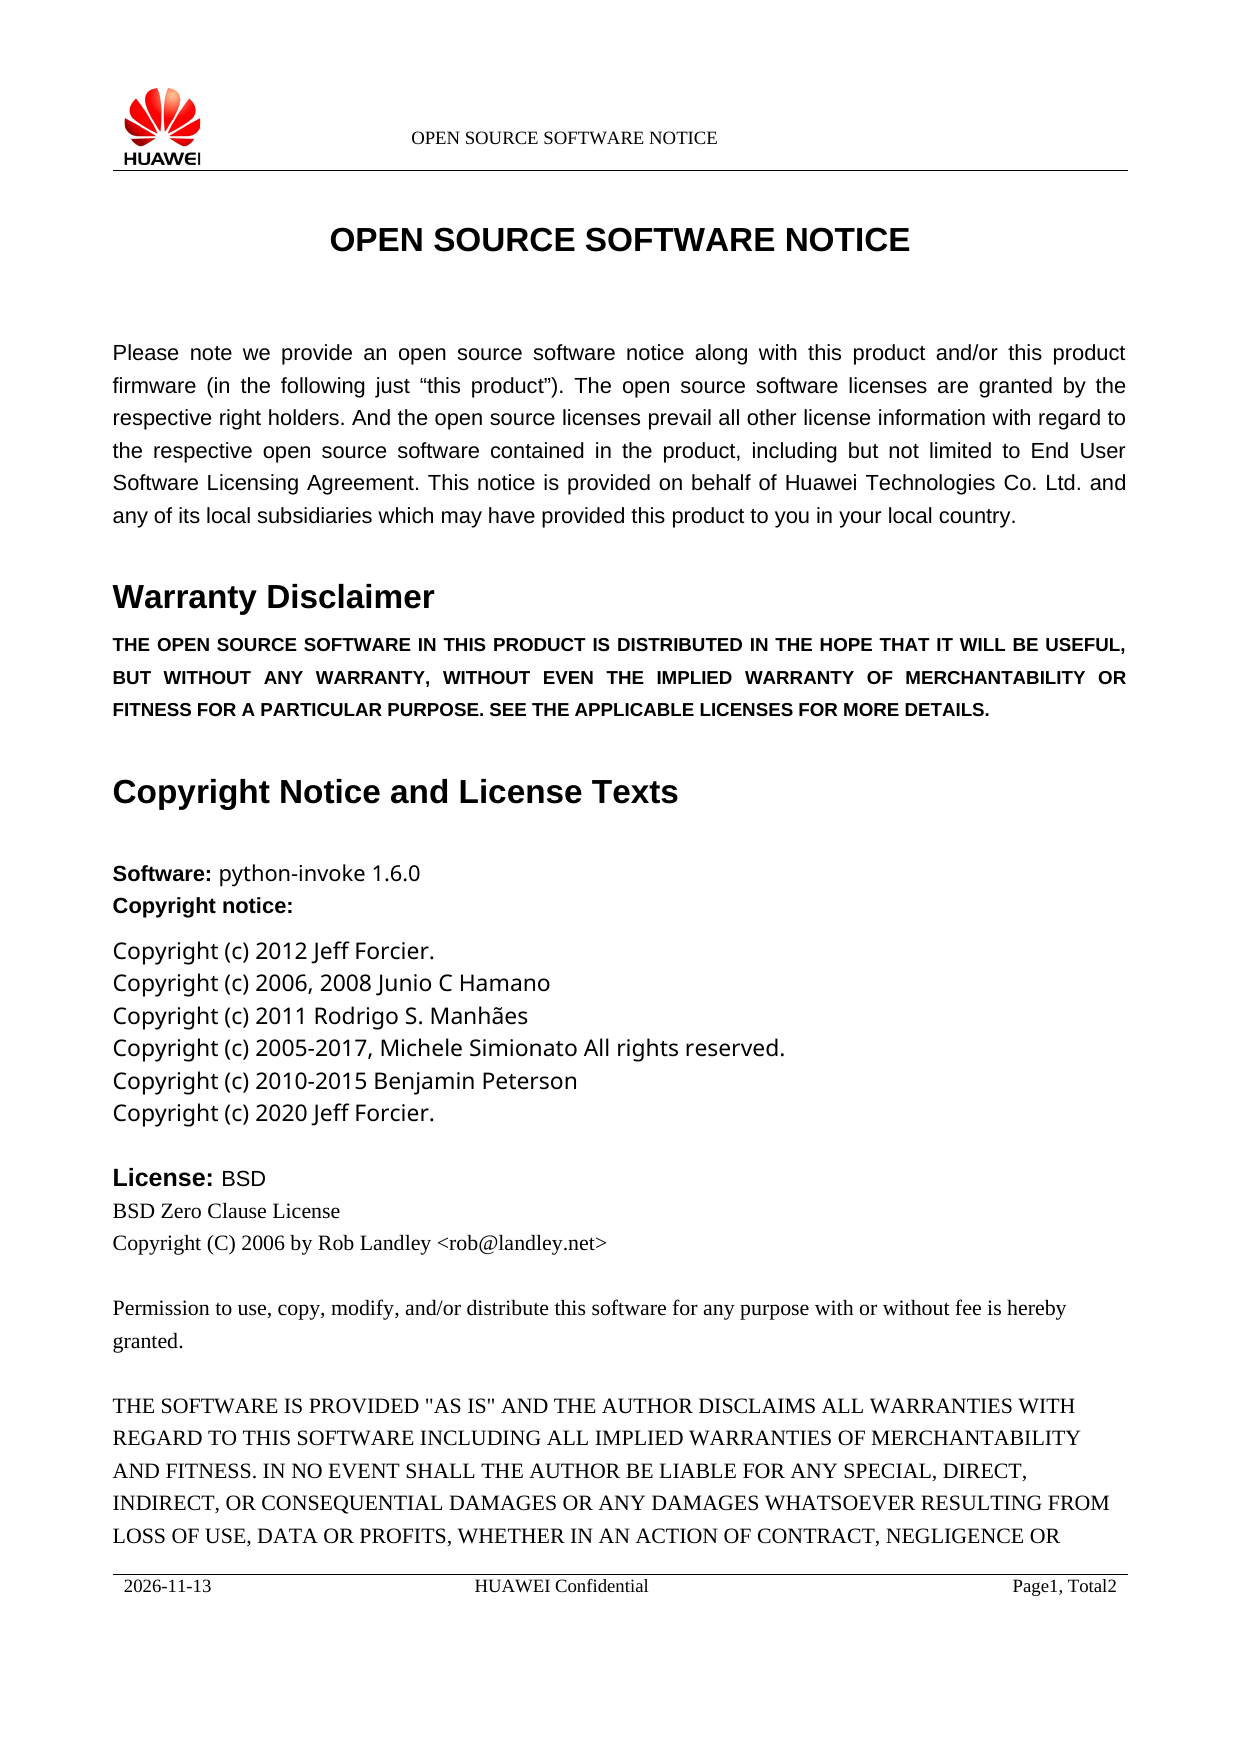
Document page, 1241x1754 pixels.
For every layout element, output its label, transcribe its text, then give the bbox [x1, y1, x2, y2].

text License: BSD [112, 1161, 1128, 1194]
text Copyright Notice and License Texts [112, 759, 1128, 824]
text Copyright notice: [112, 889, 1128, 921]
title Software: python-invoke 1.6.0 [112, 856, 1128, 889]
text Please note we provide an open source software notice along with this product and/or this product firmware (in the following just “this product”). The open source software licenses are granted by the respective right holders. And the open source licenses prevail all other license information with regard to the respective open source software contained in the product, including but not limited to End User Software Licensing Agreement. This notice is provided on behalf of Huawei Technologies Co. Ltd. and any of its local subsidiaries which may have provided this product to you in your local country. [112, 336, 1128, 531]
text OPEN SOURCE SOFTWARE NOTICE [112, 206, 1128, 271]
text The open source software in this product is distributed in the hope that it will be useful, but WITHOUT ANY WARRANTY, without even the implied warranty of MERCHANTABILITY or FITNESS FOR A PARTICULAR PURPOSE. See the applicable licenses for more details. [112, 629, 1128, 726]
text Warranty Disclaimer [112, 564, 1128, 629]
text Copyright (c) 2012 Jeff Forcier. Copyright (c) 2006, 2008 Junio C Hamano Copyright (c) 2011 Rodrigo S. Manhães Copyright (c) 2005-2017, Michele Simionato All rights reserved. Copyright (c) 2010-2015 Benjamin Peterson Copyright (c) 2020 Jeff Forcier. [112, 934, 1128, 1161]
picture [124, 88, 201, 165]
